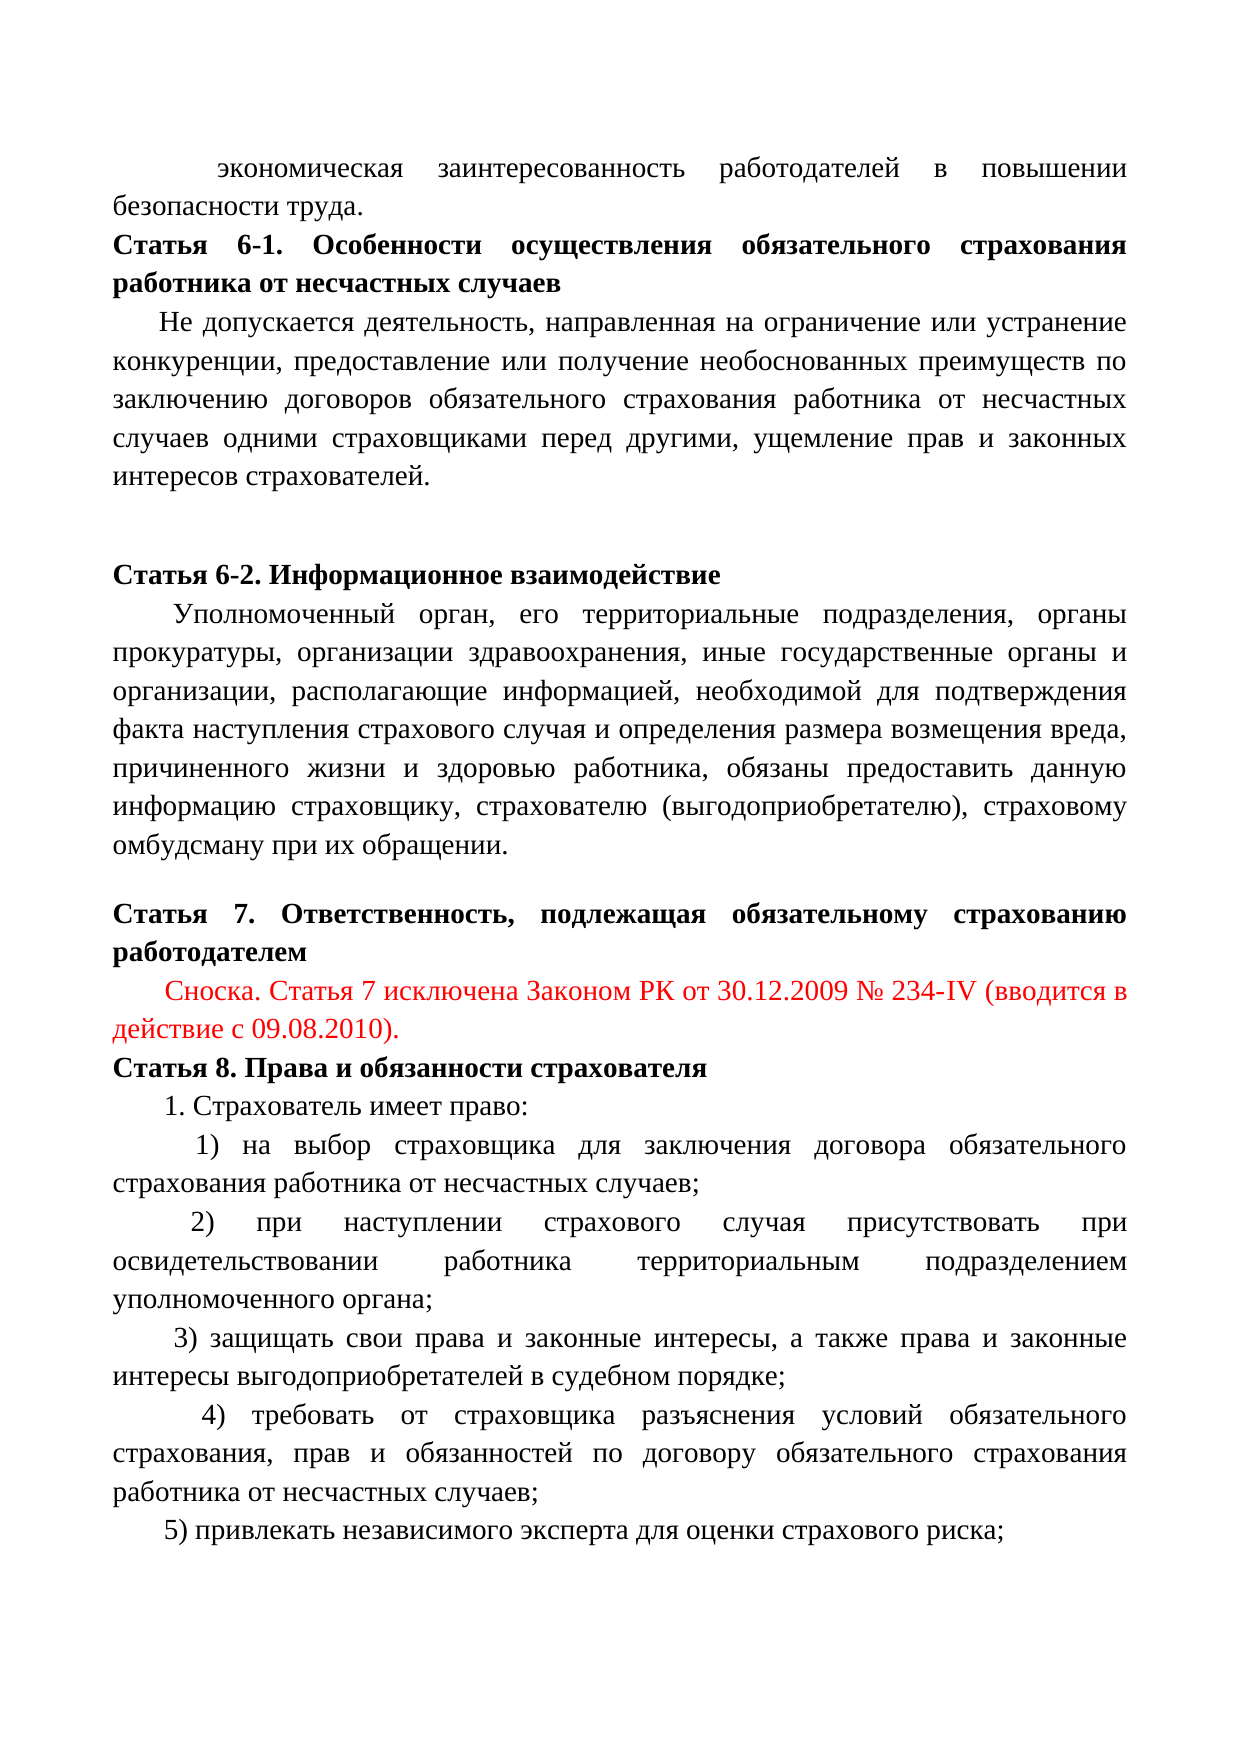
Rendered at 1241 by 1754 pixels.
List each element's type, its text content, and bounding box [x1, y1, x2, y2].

text 1) на выбор страховщика для заключения договора обязательного страхования работника от несчастных случаев; [112, 1127, 1128, 1199]
text 5) привлекать независимого эксперта для оценки страхового риска; [112, 1512, 1128, 1546]
text Статья 6-1. Особенности осуществления обязательного страхования работника от несчастных случаев [112, 227, 1128, 299]
text 1. Страхователь имеет право: [112, 1088, 1128, 1122]
text 4) требовать от страховщика разъяснения условий обязательного страхования, прав и обязанностей по договору обязательного страхования работника от несчастных случаев; [112, 1397, 1128, 1507]
text экономическая заинтересованность работодателей в повышении безопасности труда. [112, 150, 1128, 222]
text Уполномоченный орган, его территориальные подразделения, органы прокуратуры, организации здравоохранения, иные государственные органы и организации, располагающие информацией, необходимой для подтверждения факта наступления страхового случая и определения размера возмещения вреда, причиненного жизни и здоровью работника, обязаны предоставить данную информацию страховщику, страхователю (выгодоприобретателю), страховому омбудсману при их обращении. [112, 596, 1128, 861]
text Сноска. Статья 7 исключена Законом РК от 30.12.2009 № 234-IV (вводится в действие с 09.08.2010). [112, 973, 1128, 1045]
text Статья 7. Ответственность, подлежащая обязательному страхованию работодателем [112, 896, 1128, 968]
text 3) защищать свои права и законные интересы, а также права и законные интересы выгодоприобретателей в судебном порядке; [112, 1320, 1128, 1392]
text Статья 6-2. Информационное взаимодействие [112, 557, 1128, 591]
text Не допускается деятельность, направленная на ограничение или устранение конкуренции, предоставление или получение необоснованных преимуществ по заключению договоров обязательного страхования работника от несчастных случаев одними страховщиками перед другими, ущемление прав и законных интересов страхователей. [112, 304, 1128, 492]
text Статья 8. Права и обязанности страхователя [112, 1050, 1128, 1083]
text 2) при наступлении страхового случая присутствовать при освидетельствовании работника территориальным подразделением уполномоченного органа; [112, 1204, 1128, 1315]
